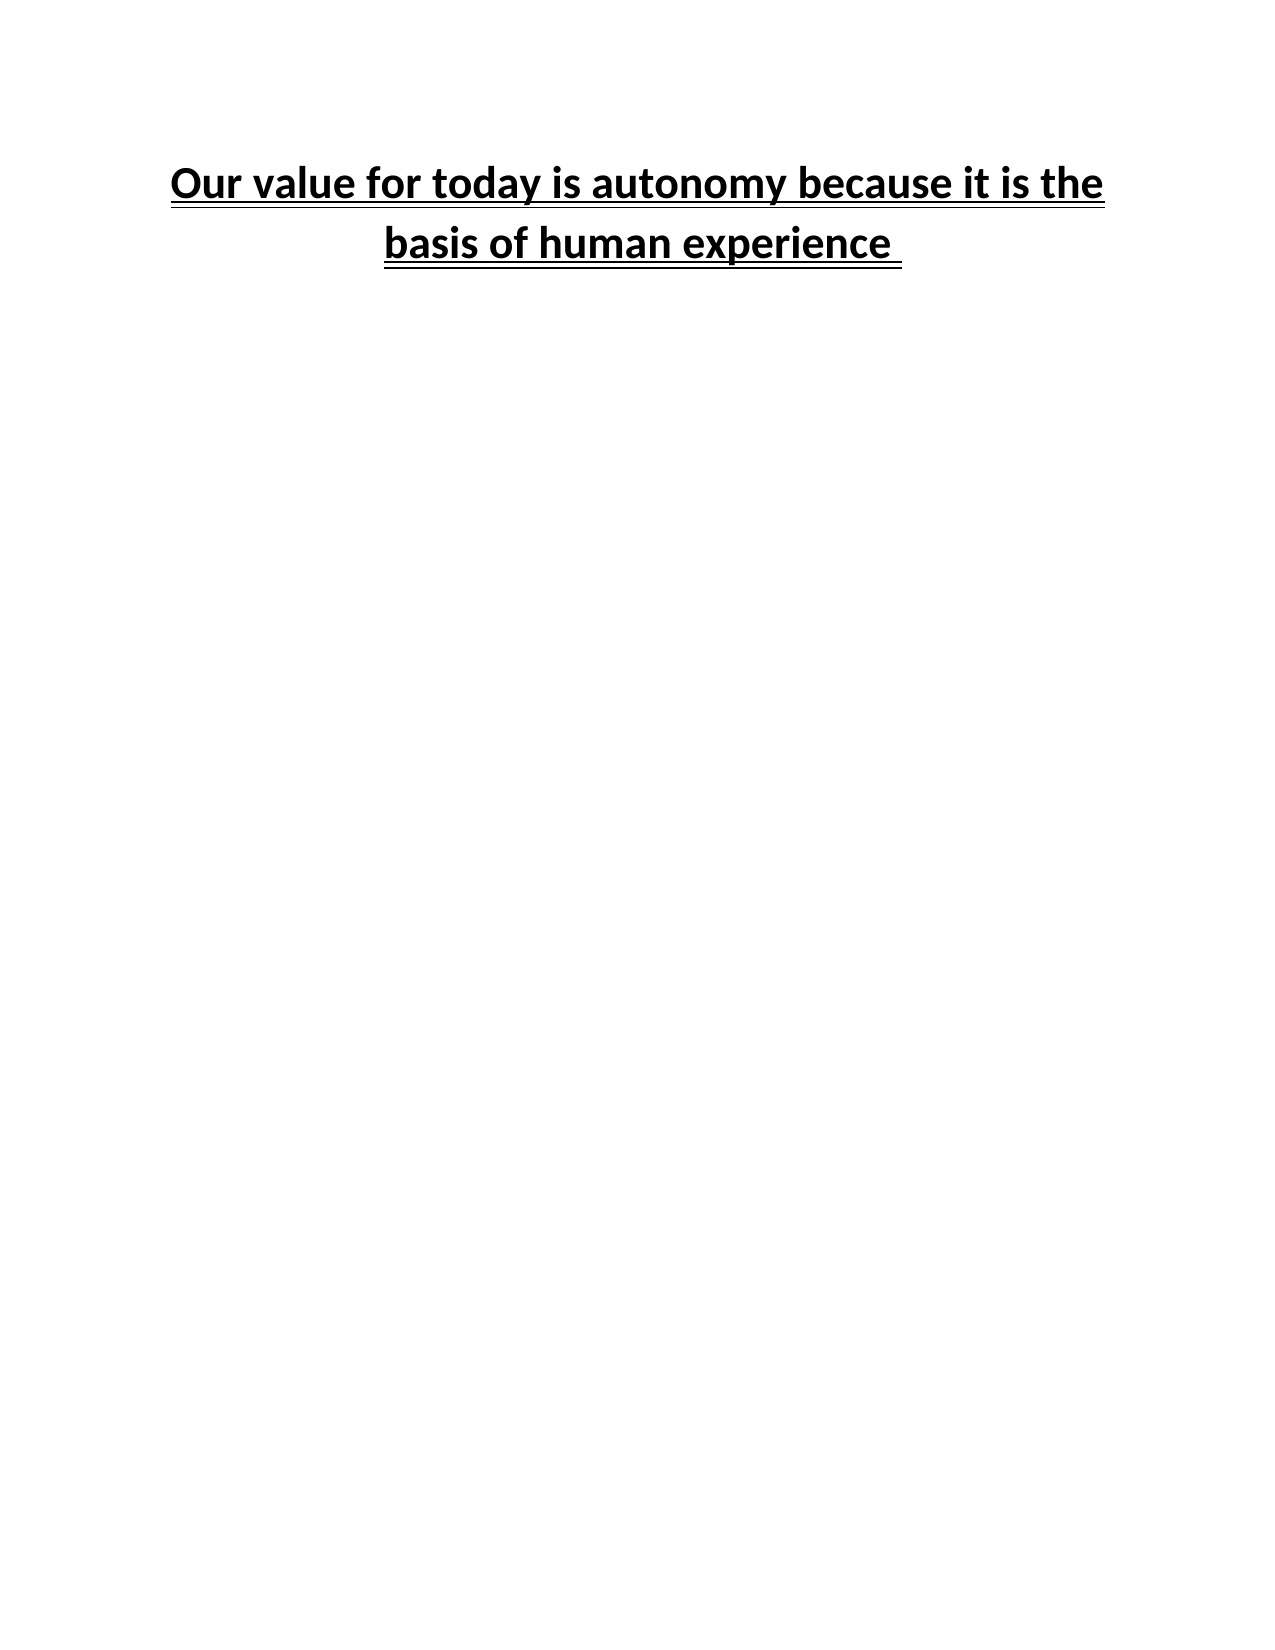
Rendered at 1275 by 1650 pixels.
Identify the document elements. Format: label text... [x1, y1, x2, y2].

subtitle Our value for today is autonomy because it is the basis of human experience [150, 154, 1125, 270]
